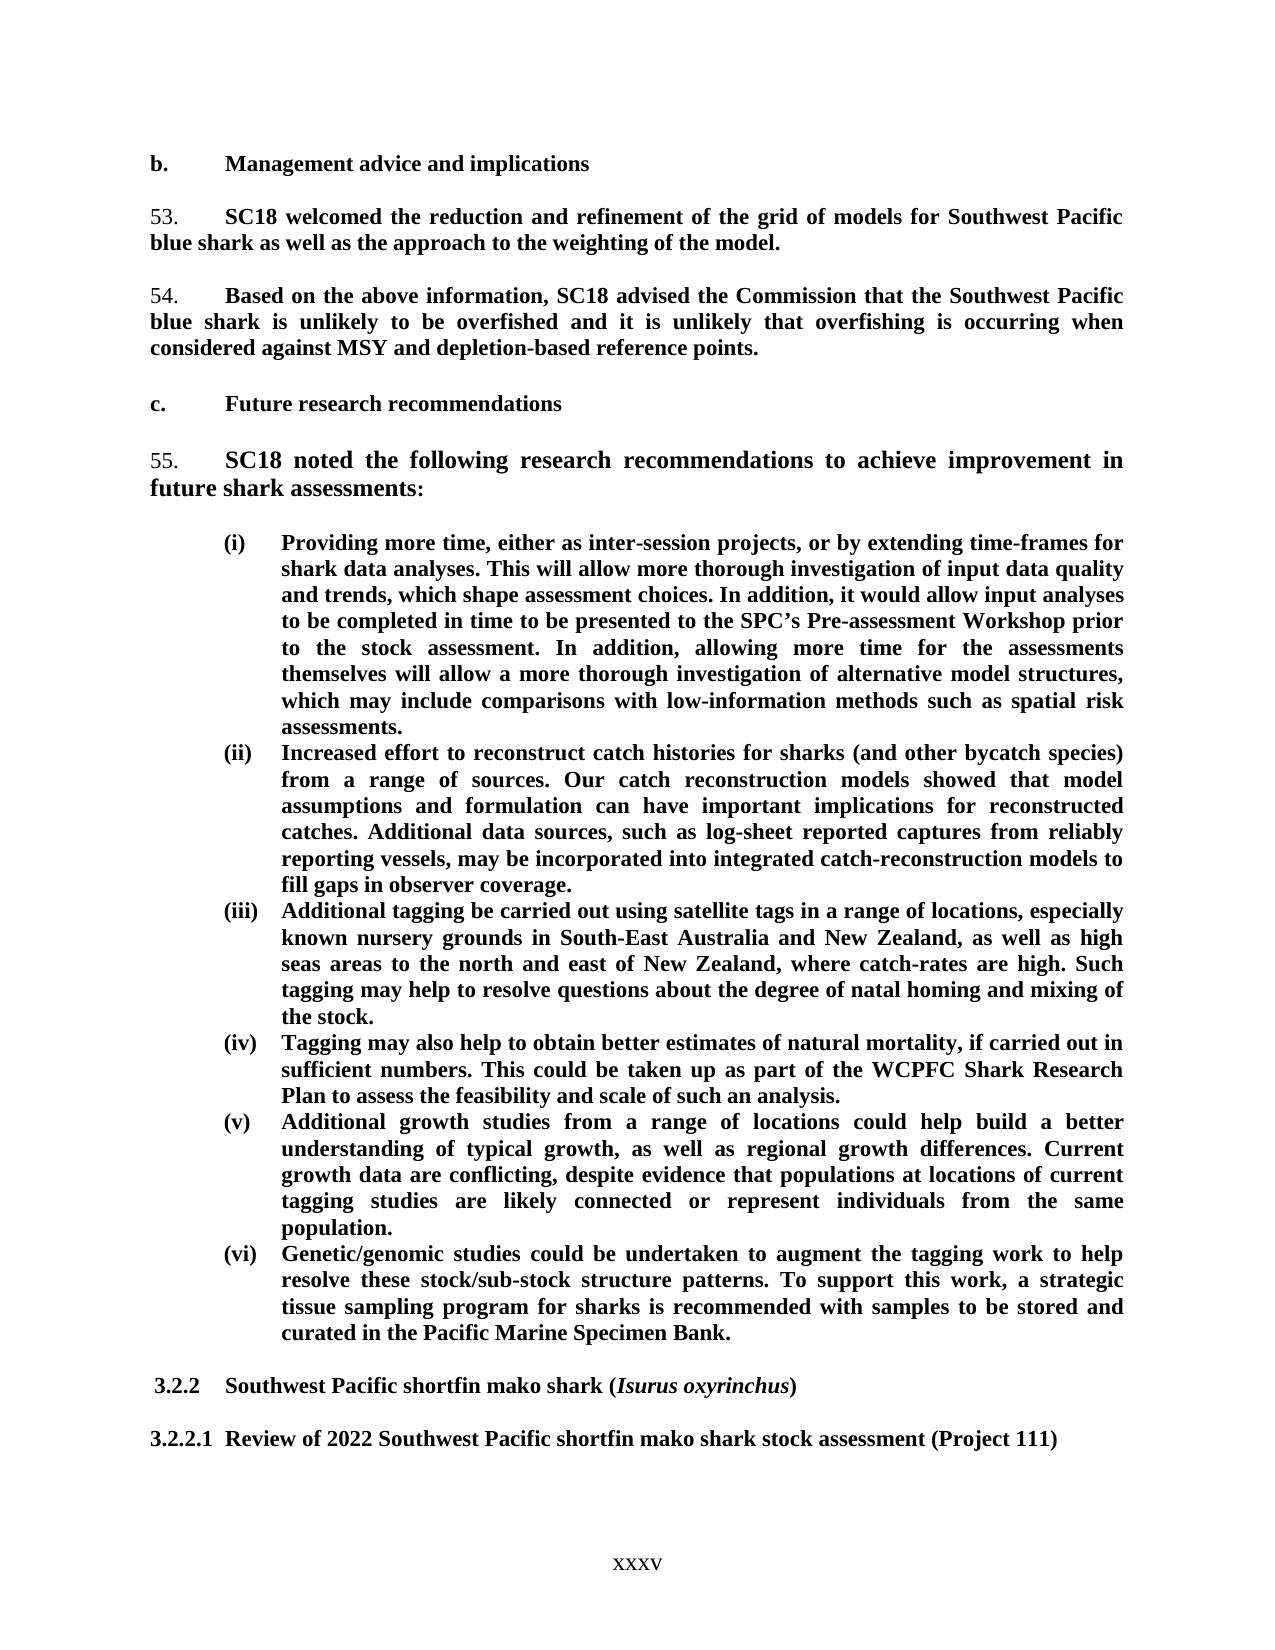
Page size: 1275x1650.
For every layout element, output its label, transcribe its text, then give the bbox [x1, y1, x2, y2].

list Increased effort to reconstruct catch histories for sharks (and other bycatch species) from a range of sources. Our catch reconstruction models showed that model assumptions and formulation can have important implications for reconstructed catches. Additional data sources, such as log-sheet reported captures from reliably reporting vessels, may be incorporated into integrated catch-reconstruction models to fill gaps in observer coverage. [224, 739, 1125, 897]
list Genetic/genomic studies could be undertaken to augment the tagging work to help resolve these stock/sub-stock structure patterns. To support this work, a strategic tissue sampling program for sharks is recommended with samples to be stored and curated in the Pacific Marine Specimen Bank. [224, 1240, 1125, 1346]
list Based on the above information, SC18 advised the Commission that the Southwest Pacific blue shark is unlikely to be overfished and it is unlikely that overfishing is occurring when considered against MSY and depletion-based reference points. [150, 282, 1125, 361]
list Providing more time, either as inter-session projects, or by extending time-frames for shark data analyses. This will allow more thorough investigation of input data quality and trends, which shape assessment choices. In addition, it would allow input analyses to be completed in time to be presented to the SPC’s Pre-assessment Workshop prior to the stock assessment. In addition, allowing more time for the assessments themselves will allow a more thorough investigation of alternative model structures, which may include comparisons with low-information methods such as spatial risk assessments. [224, 528, 1125, 739]
list Additional growth studies from a range of locations could help build a better understanding of typical growth, as well as regional growth differences. Current growth data are conflicting, despite evidence that populations at locations of current tagging studies are likely connected or represent individuals from the same population. [224, 1108, 1125, 1240]
list Management advice and implications [150, 150, 1125, 176]
list Additional tagging be carried out using satellite tags in a range of locations, especially known nursery grounds in South-East Australia and New Zealand, as well as high seas areas to the north and east of New Zealand, where catch-rates are high. Such tagging may help to resolve questions about the degree of natal homing and mixing of the stock. [224, 897, 1125, 1029]
list SC18 noted the following research recommendations to achieve improvement in future shark assessments: [150, 445, 1125, 502]
list SC18 welcomed the reduction and refinement of the grid of models for Southwest Pacific blue shark as well as the approach to the weighting of the model. [150, 203, 1125, 255]
list 3.2.2.1 Review of 2022 Southwest Pacific shortfin mako shark stock assessment (Project 111) [150, 1424, 1125, 1451]
list Future research recommendations [150, 389, 1125, 416]
list Tagging may also help to obtain better estimates of natural mortality, if carried out in sufficient numbers. This could be taken up as part of the WCPFC Shark Research Plan to assess the feasibility and scale of such an analysis. [224, 1029, 1125, 1108]
list Southwest Pacific shortfin mako shark (Isurus oxyrinchus) [154, 1372, 1125, 1398]
